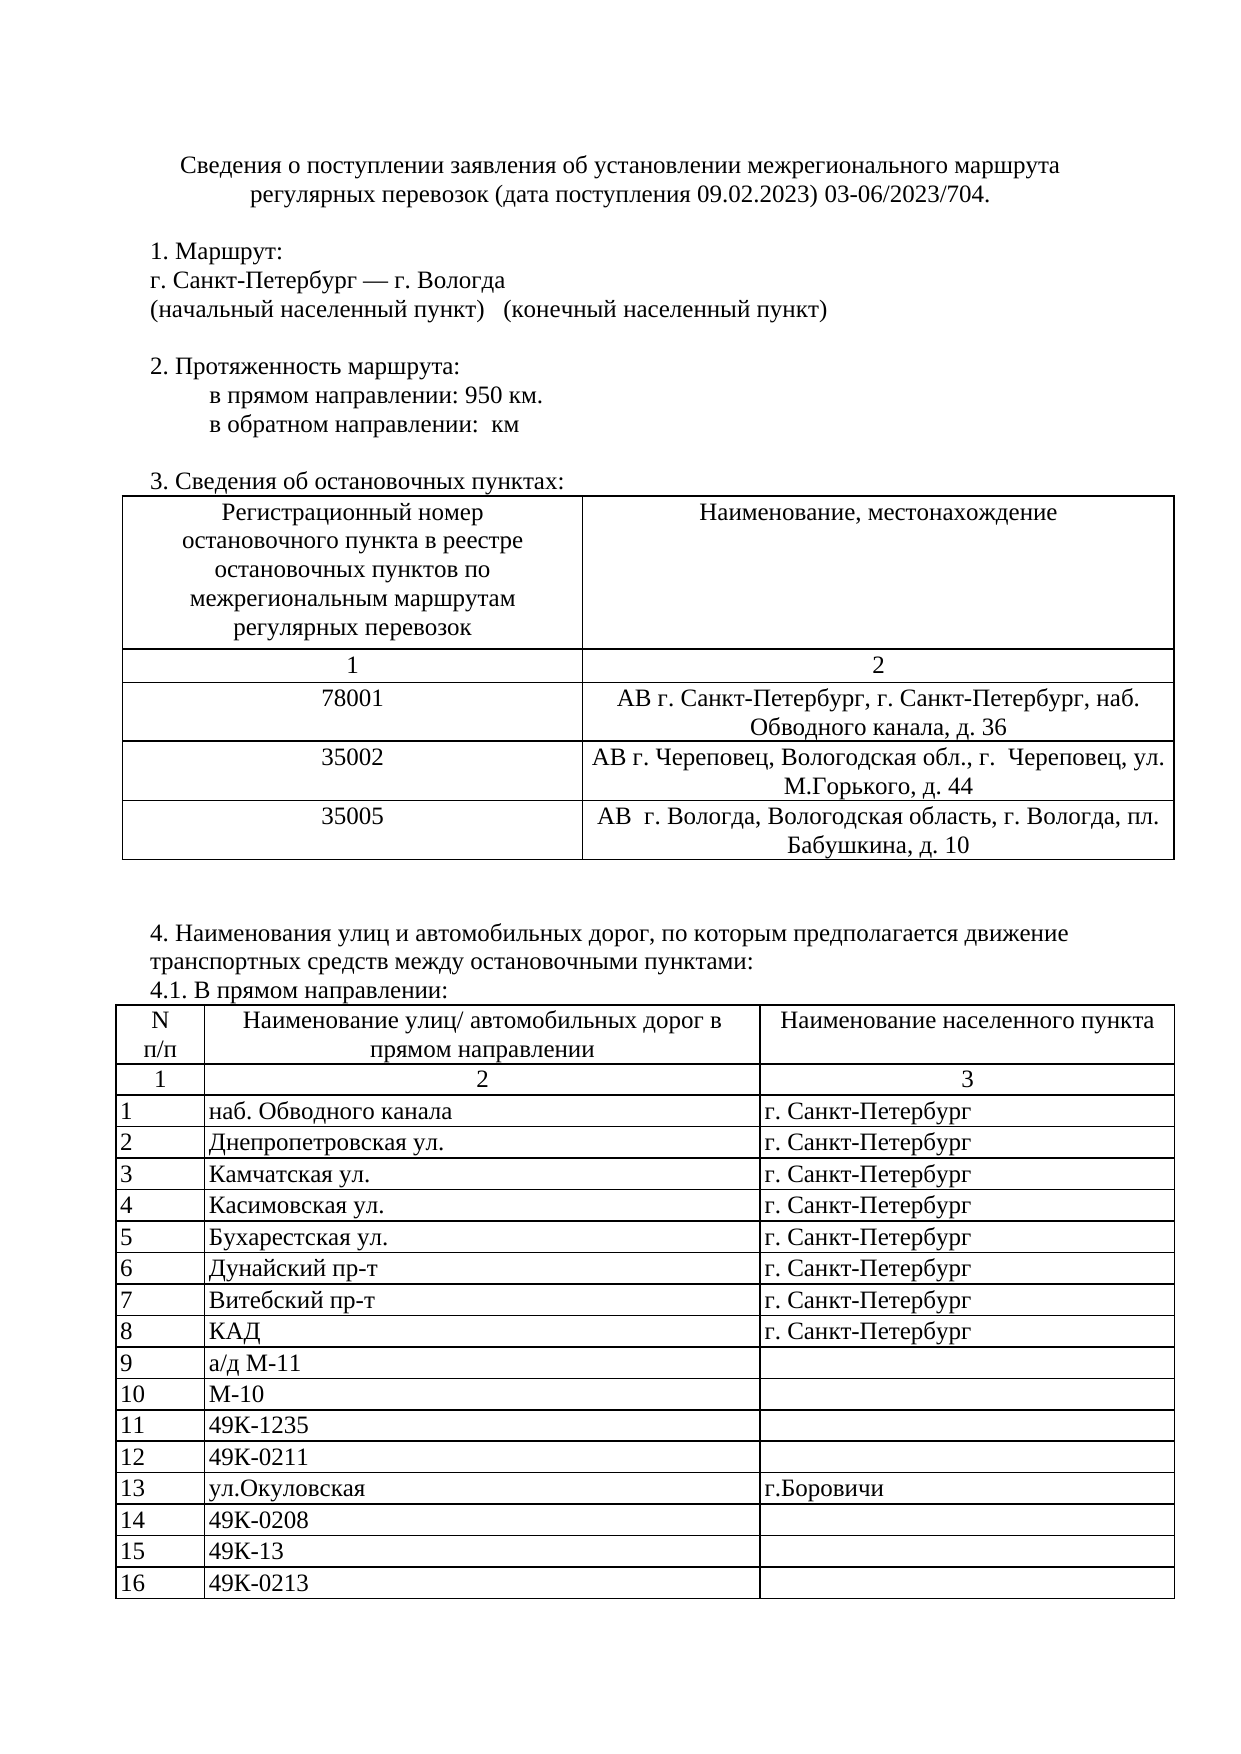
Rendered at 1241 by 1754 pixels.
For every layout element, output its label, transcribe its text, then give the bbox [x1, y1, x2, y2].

table_cell 7 [117, 1285, 204, 1314]
table_cell [761, 1411, 1174, 1440]
table_cell [761, 1568, 1174, 1598]
table_cell 8 [117, 1316, 204, 1346]
table_cell 49К-0211 [205, 1442, 759, 1472]
table_cell г. Санкт-Петербург [761, 1316, 1174, 1346]
table_cell г. Санкт-Петербург [761, 1285, 1174, 1314]
table_cell 2 [583, 650, 1173, 681]
table_cell М-10 [205, 1379, 759, 1409]
table_cell АВ г. Вологда, Вологодская область, г. Вологда, пл. Бабушкина, д. 10 [583, 801, 1173, 858]
table_cell 49К-0213 [205, 1568, 759, 1598]
table_header Наименование улиц/ автомобильных дорог в прямом направлении [205, 1006, 759, 1063]
table_cell Дунайский пр-т [205, 1253, 759, 1283]
table_cell 10 [117, 1379, 204, 1409]
table_header Наименование, местонахождение [583, 497, 1173, 648]
table_cell г.Боровичи [761, 1473, 1174, 1503]
table_cell 4 [117, 1190, 204, 1220]
table_cell АВ г. Санкт-Петербург, г. Санкт-Петербург, наб. Обводного канала, д. 36 [583, 683, 1173, 740]
table_cell 49К-13 [205, 1536, 759, 1566]
table_cell 12 [117, 1442, 204, 1472]
text 4.1. В прямом направлении: [150, 975, 1090, 1004]
table_cell 3 [761, 1065, 1174, 1094]
text г. Санкт-Петербург — г. Вологда [150, 265, 1090, 294]
text в обратном направлении: км [150, 409, 1090, 437]
table_cell Бухарестская ул. [205, 1222, 759, 1252]
table_cell [761, 1379, 1174, 1409]
text Сведения о поступлении заявления об установлении межрегионального маршрута регулярных перевозок (дата поступления 09.02.2023) 03-06/2023/704. [150, 150, 1090, 207]
table_cell 16 [117, 1568, 204, 1598]
table_cell [761, 1442, 1174, 1472]
table_cell г. Санкт-Петербург [761, 1190, 1174, 1220]
table_cell наб. Обводного канала [205, 1096, 759, 1126]
table_cell КАД [205, 1316, 759, 1346]
table_cell 3 [117, 1159, 204, 1189]
table_cell 78001 [123, 683, 582, 740]
table_cell 9 [117, 1348, 204, 1377]
table_header Регистрационный номер остановочного пункта в реестре остановочных пунктов по межрегиональным маршрутам регулярных перевозок [123, 497, 582, 648]
text 1. Маршрут: [150, 236, 1090, 265]
table_cell Днепропетровская ул. [205, 1127, 759, 1157]
text 3. Сведения об остановочных пунктах: [150, 466, 1090, 495]
table_cell Витебский пр-т [205, 1285, 759, 1314]
table_cell 35002 [123, 742, 582, 799]
text 2. Протяженность маршрута: [150, 351, 1090, 380]
table_cell [761, 1348, 1174, 1377]
table_cell Камчатская ул. [205, 1159, 759, 1189]
table_cell 13 [117, 1473, 204, 1503]
table_cell 35005 [123, 801, 582, 858]
table_header Наименование населенного пункта [761, 1006, 1174, 1063]
table_cell г. Санкт-Петербург [761, 1159, 1174, 1189]
table_cell г. Санкт-Петербург [761, 1253, 1174, 1283]
table_cell 2 [117, 1127, 204, 1157]
text 4. Наименования улиц и автомобильных дорог, по которым предполагается движение транспортных средств между остановочными пунктами: [150, 918, 1090, 975]
table_cell г. Санкт-Петербург [761, 1096, 1174, 1126]
table_cell 5 [117, 1222, 204, 1252]
table_cell г. Санкт-Петербург [761, 1222, 1174, 1252]
table_cell Касимовская ул. [205, 1190, 759, 1220]
table_cell [761, 1536, 1174, 1566]
table_cell 49К-0208 [205, 1505, 759, 1535]
table_cell 14 [117, 1505, 204, 1535]
table_cell а/д М-11 [205, 1348, 759, 1377]
table_cell 6 [117, 1253, 204, 1283]
table_cell [761, 1505, 1174, 1535]
table_cell АВ г. Череповец, Вологодская обл., г. Череповец, ул. М.Горького, д. 44 [583, 742, 1173, 799]
table_cell 49К-1235 [205, 1411, 759, 1440]
table_cell 2 [205, 1065, 759, 1094]
table_cell г. Санкт-Петербург [761, 1127, 1174, 1157]
text (начальный населенный пункт) (конечный населенный пункт) [150, 294, 1090, 322]
table_cell ул.Окуловская [205, 1473, 759, 1503]
table_cell 15 [117, 1536, 204, 1566]
text в прямом направлении: 950 км. [150, 380, 1090, 409]
table_cell 1 [117, 1065, 204, 1094]
table_cell 11 [117, 1411, 204, 1440]
table_cell 1 [117, 1096, 204, 1126]
table_header N п/п [117, 1006, 204, 1063]
table_cell 1 [123, 650, 582, 681]
